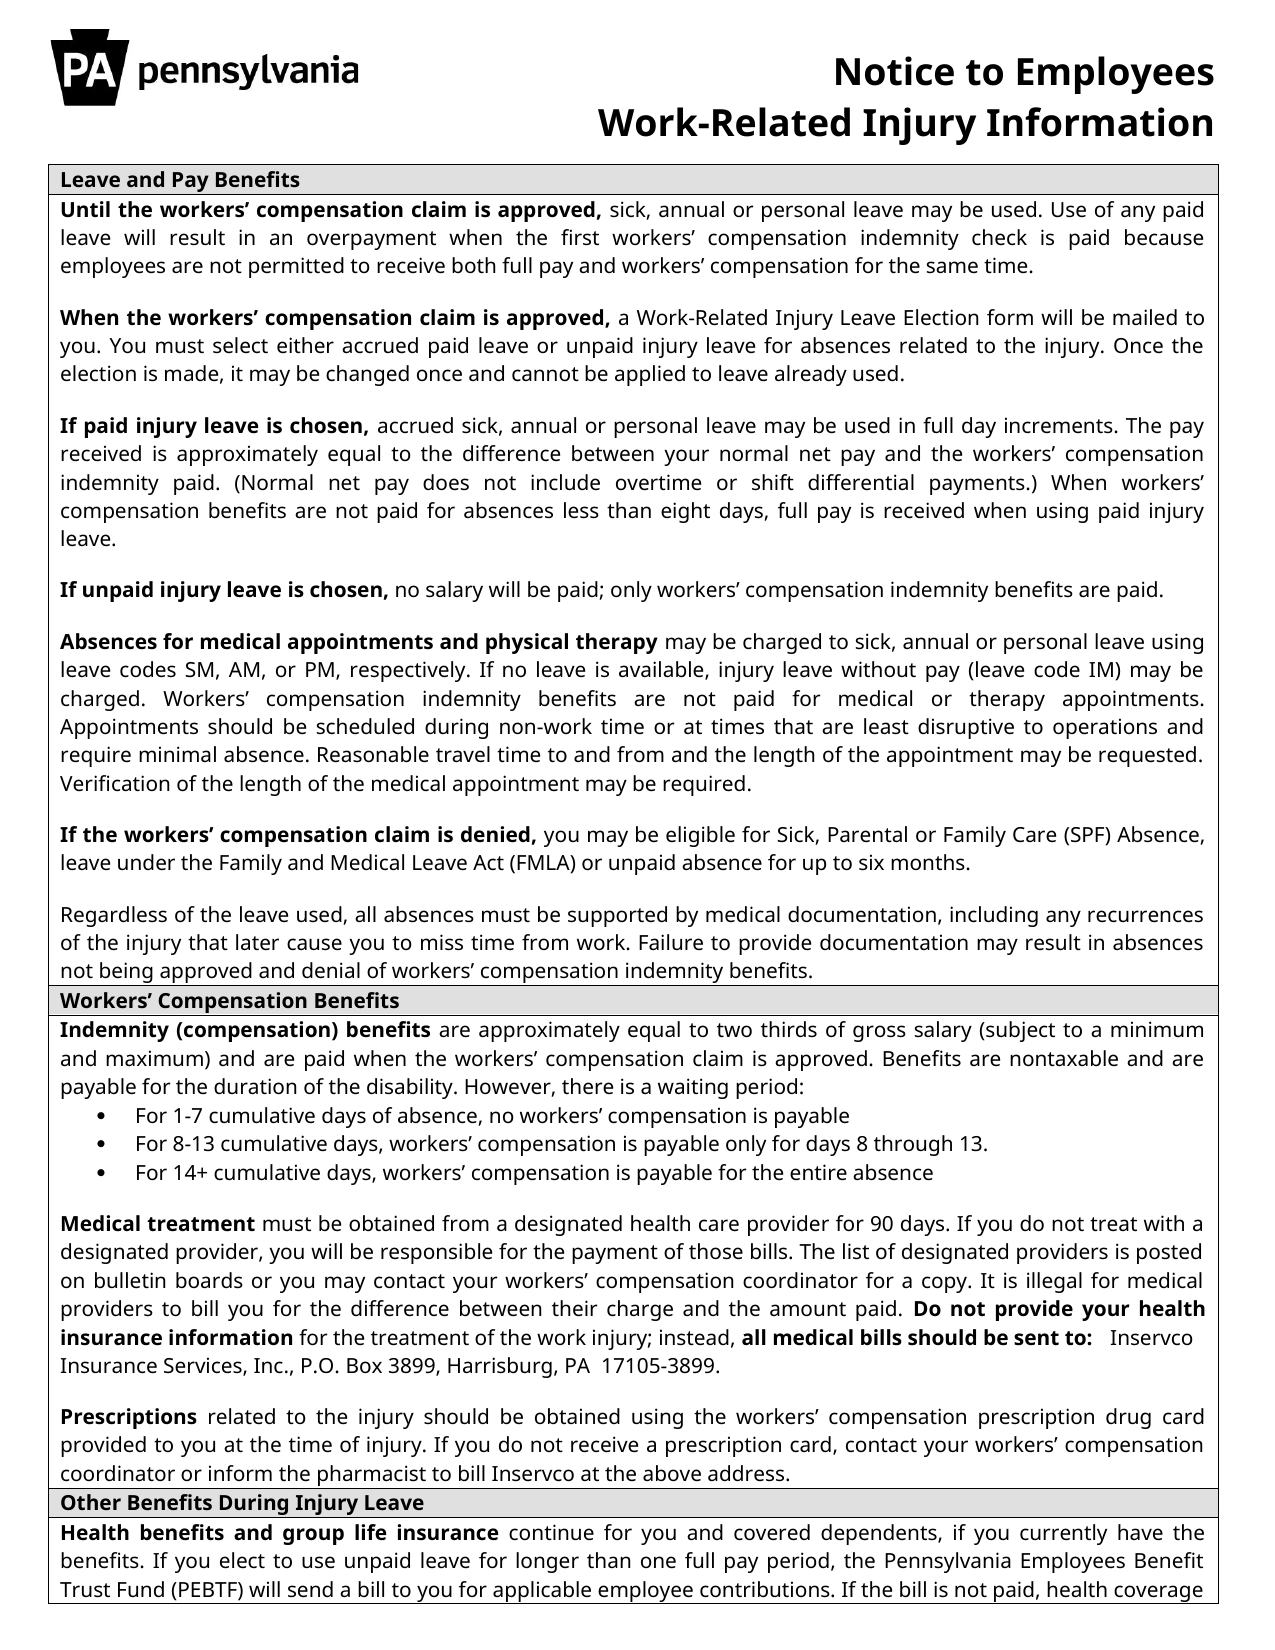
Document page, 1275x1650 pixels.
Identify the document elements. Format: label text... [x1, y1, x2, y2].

table_cell Workers’ Compensation Benefits [49, 986, 1218, 1014]
picture [50, 29, 359, 106]
table_cell Indemnity (compensation) benefits are approximately equal to two thirds of gross salary (subject to a minimum and maximum) and are paid when the workers’ compensation claim is approved. Benefits are nontaxable and are payable for the duration of the disability. However, there is a waiting period: For 1-7 cumulative days of absence, no workers’ compensation is payable For 8-13 cumulative days, workers’ compensation is payable only for days 8 through 13. For 14+ cumulative days, workers’ compensation is payable for the entire absence Medical treatment must be obtained from a designated health care provider for 90 days. If you do not treat with a designated provider, you will be responsible for the payment of those bills. The list of designated providers is posted on bulletin boards or you may contact your workers’ compensation coordinator for a copy. It is illegal for medical providers to bill you for the difference between their charge and the amount paid. Do not provide your health insurance information for the treatment of the work injury; instead, all medical bills should be sent to: Inservco Insurance Services, Inc., P.O. Box 3899, Harrisburg, PA 17105-3899. Prescriptions related to the injury should be obtained using the workers’ compensation prescription drug card provided to you at the time of injury. If you do not receive a prescription card, contact your workers’ compensation coordinator or inform the pharmacist to bill Inservco at the above address. [49, 1016, 1218, 1487]
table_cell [49, 1518, 1218, 1603]
table_cell Until the workers’ compensation claim is approved, sick, annual or personal leave may be used. Use of any paid leave will result in an overpayment when the first workers’ compensation indemnity check is paid because employees are not permitted to receive both full pay and workers’ compensation for the same time. When the workers’ compensation claim is approved, a Work-Related Injury Leave Election form will be mailed to you. You must select either accrued paid leave or unpaid injury leave for absences related to the injury. Once the election is made, it may be changed once and cannot be applied to leave already used. If paid injury leave is chosen, accrued sick, annual or personal leave may be used in full day increments. The pay received is approximately equal to the difference between your normal net pay and the workers’ compensation indemnity paid. (Normal net pay does not include overtime or shift differential payments.) When workers’ compensation benefits are not paid for absences less than eight days, full pay is received when using paid injury leave. If unpaid injury leave is chosen, no salary will be paid; only workers’ compensation indemnity benefits are paid. Absences for medical appointments and physical therapy may be charged to sick, annual or personal leave using leave codes SM, AM, or PM, respectively. If no leave is available, injury leave without pay (leave code IM) may be charged. Workers’ compensation indemnity benefits are not paid for medical or therapy appointments. Appointments should be scheduled during non-work time or at times that are least disruptive to operations and require minimal absence. Reasonable travel time to and from and the length of the appointment may be requested. Verification of the length of the medical appointment may be required. If the workers’ compensation claim is denied, you may be eligible for Sick, Parental or Family Care (SPF) Absence, leave under the Family and Medical Leave Act (FMLA) or unpaid absence for up to six months. Regardless of the leave used, all absences must be supported by medical documentation, including any recurrences of the injury that later cause you to miss time from work. Failure to provide documentation may result in absences not being approved and denial of workers’ compensation indemnity benefits. [49, 195, 1218, 985]
table_cell Other Benefits During Injury Leave [49, 1489, 1218, 1517]
table_header Leave and Pay Benefits [49, 165, 1218, 194]
